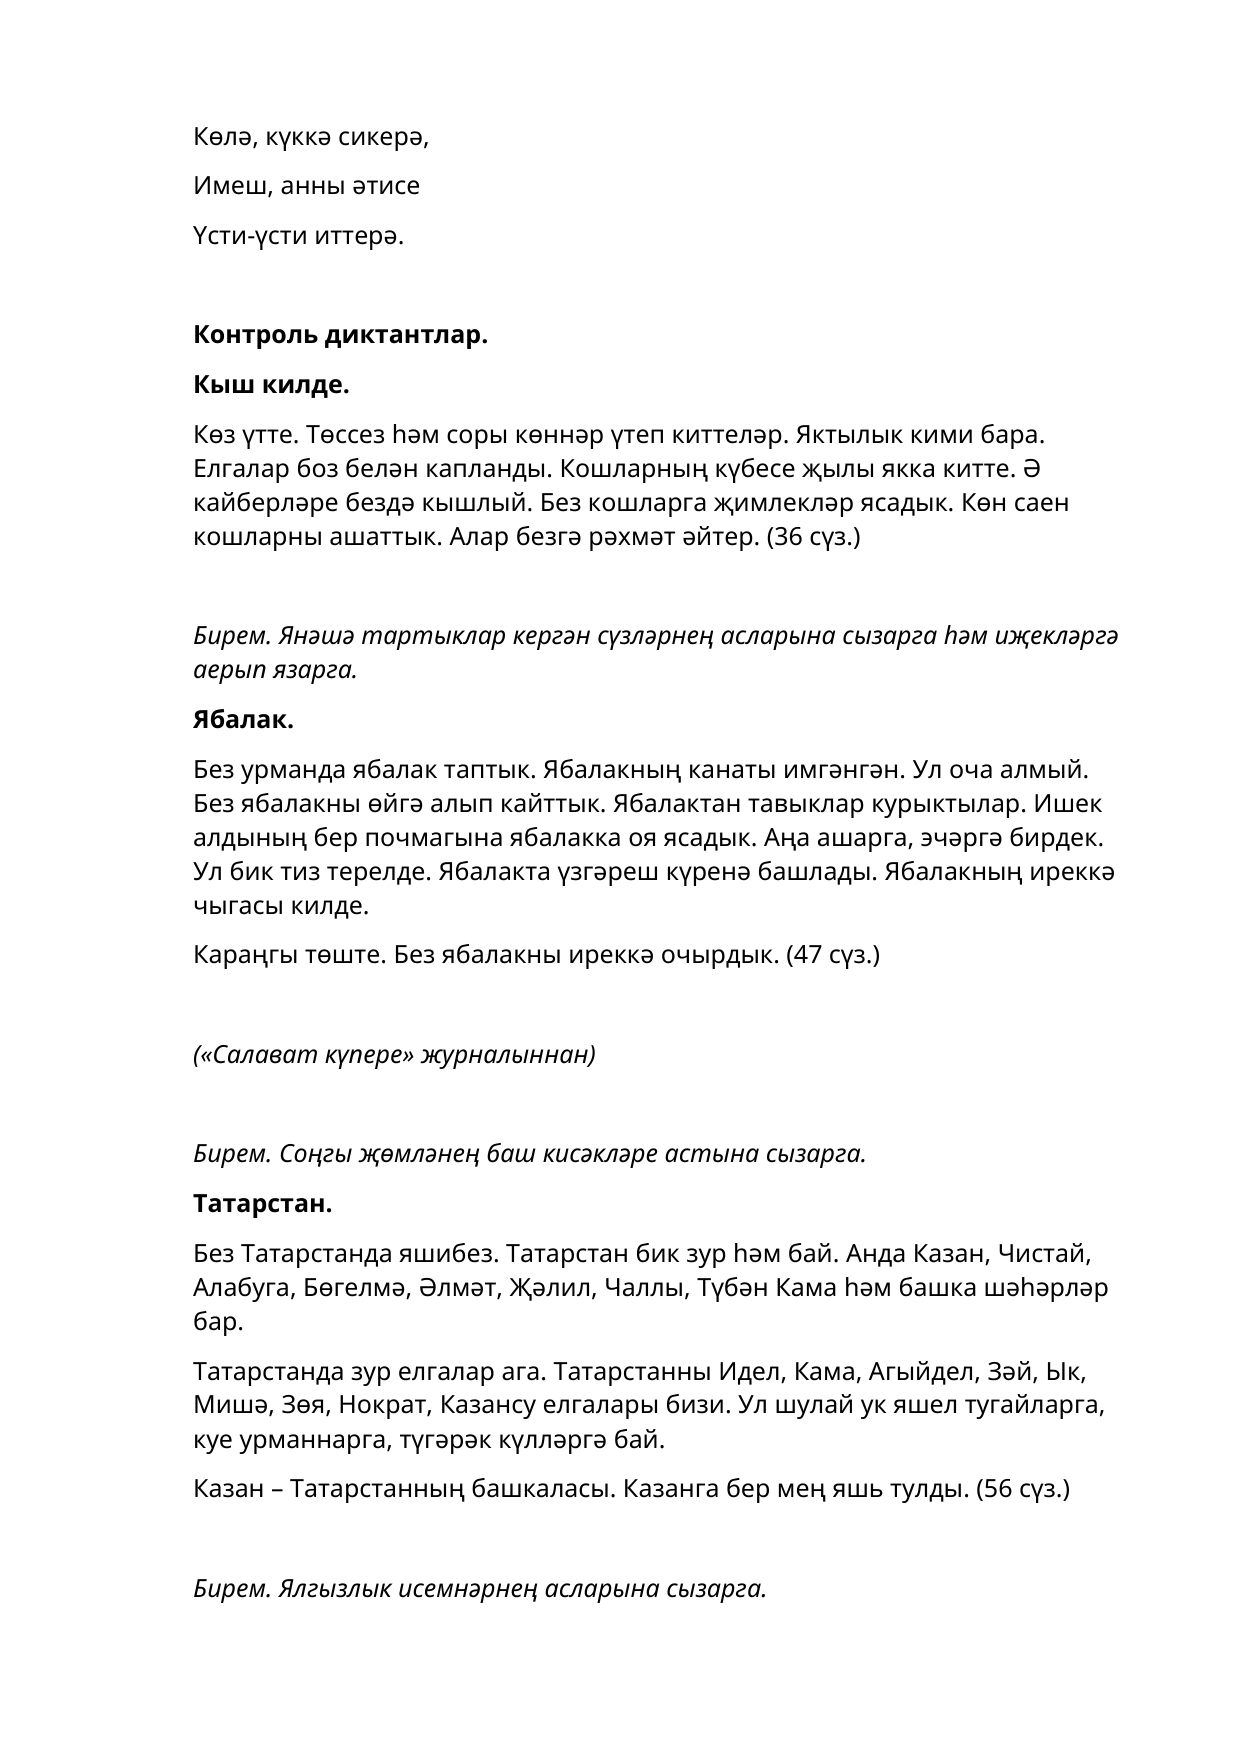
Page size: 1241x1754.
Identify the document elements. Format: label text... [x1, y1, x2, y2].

text Кыш килде. [193, 367, 1136, 401]
text Татарстанда зур елгалар ага. Татарстанны Идел, Кама, Агыйдел, Зәй, Ык, Мишә, Зөя, Нократ, Казансу елгалары бизи. Ул шулай ук яшел тугайларга, куе урманнарга, түгәрәк күлләргә бай. [193, 1353, 1136, 1455]
text («Салават күпере» журналыннан) [193, 1037, 1136, 1071]
text Контроль диктантлар. [193, 317, 1136, 351]
text Без Татарстанда яшибез. Татарстан бик зур һәм бай. Анда Казан, Чистай, Алабуга, Бөгелмә, Әлмәт, Җәлил, Чаллы, Түбән Кама һәм башка шәһәрләр бар. [193, 1235, 1136, 1337]
text Үсти-үсти иттерә. [193, 217, 1136, 252]
text Без урманда ябалак таптык. Ябалакның канаты имгәнгән. Ул оча алмый. Без ябалакны өйгә алып кайттык. Ябалактан тавыклар курыктылар. Ишек алдының бер почмагына ябалакка оя ясадык. Аңа ашарга, эчәргә бирдек. Ул бик тиз терелде. Ябалакта үзгәреш күренә башлады. Ябалакның иреккә чыгасы килде. [193, 751, 1136, 922]
text Казан – Татарстанның башкаласы. Казанга бер мең яшь тулды. (56 сүз.) [193, 1471, 1136, 1505]
text Бирем. Ялгызлык исемнәрнең асларына сызарга. [193, 1570, 1136, 1604]
text Көлә, күккә сикерә, [193, 118, 1136, 152]
text Ябалак. [193, 702, 1136, 736]
text Бирем. Янәшә тартыклар кергән сүзләрнең асларына сызарга һәм иҗекләргә аерып язарга. [193, 618, 1136, 686]
text Татарстан. [193, 1186, 1136, 1220]
text Бирем. Соңгы җөмләнең баш кисәкләре астына сызарга. [193, 1136, 1136, 1170]
text Имеш, анны әтисе [193, 168, 1136, 202]
text Көз үтте. Төссез һәм соры көннәр үтеп киттеләр. Яктылык кими бара. Елгалар боз белән капланды. Кошларның күбесе җылы якка китте. Ә кайберләре бездә кышлый. Без кошларга җимлекләр ясадык. Көн саен кошларны ашаттык. Алар безгә рәхмәт әйтер. (36 сүз.) [193, 416, 1136, 552]
text Караңгы төште. Без ябалакны иреккә очырдык. (47 сүз.) [193, 937, 1136, 971]
